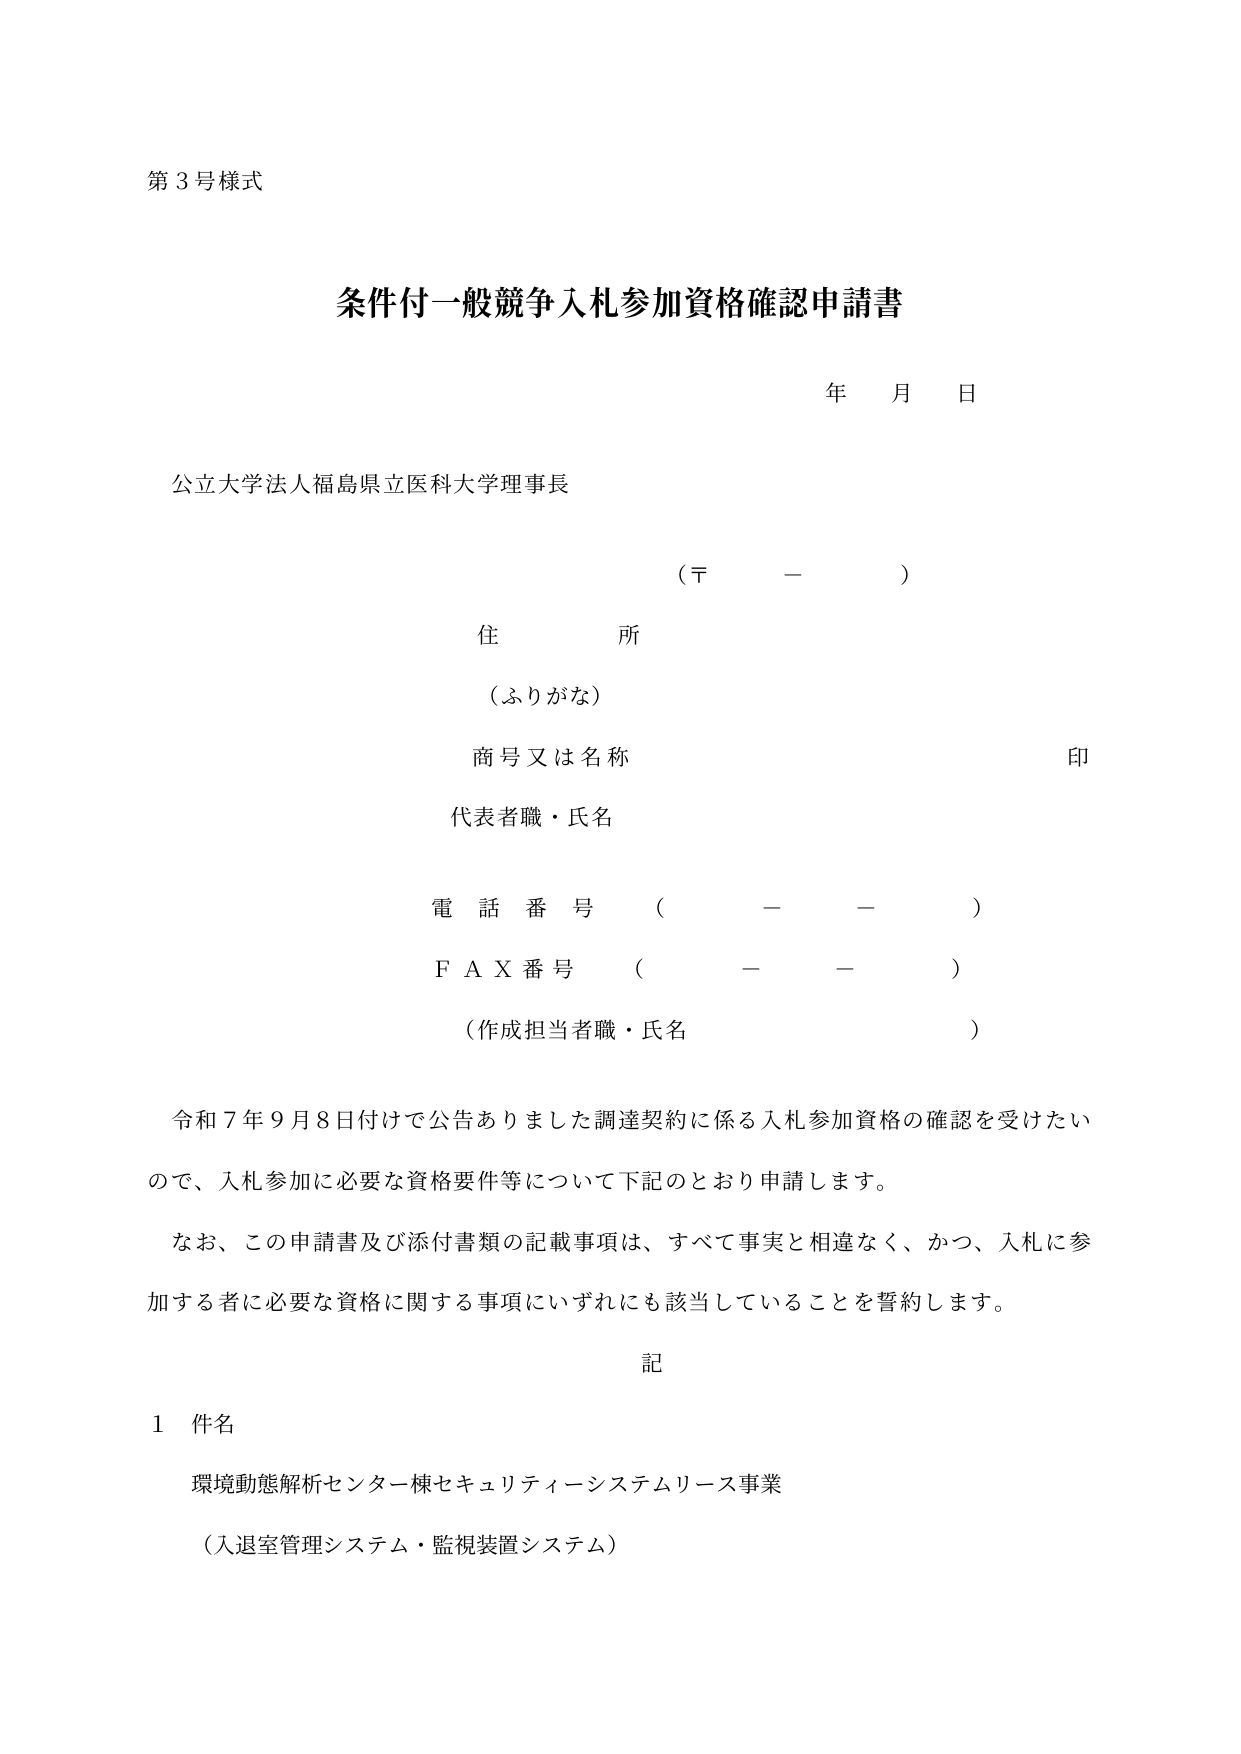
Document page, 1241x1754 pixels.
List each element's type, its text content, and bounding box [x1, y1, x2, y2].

text （入退室管理システム・監視装置システム） [148, 1513, 1092, 1574]
text （作成担当者職・氏名 ） [148, 998, 1092, 1059]
text 令和７年９月８日付けで公告ありました調達契約に係る入札参加資格の確認を受けたいので、入札参加に必要な資格要件等について下記のとおり申請します。 [148, 1089, 1092, 1210]
text （ふりがな） [148, 665, 1092, 725]
text 住 所 [148, 604, 1092, 665]
text Ｆ Ａ Ｘ 番 号 （ － － ） [148, 938, 1092, 998]
text 公立大学法人福島県立医科大学理事長 [148, 453, 1092, 513]
text なお、この申請書及び添付書類の記載事項は、すべて事実と相違なく、かつ、入札に参加する者に必要な資格に関する事項にいずれにも該当していることを誓約します。 [148, 1210, 1092, 1332]
text （〒 － ） [148, 543, 1092, 604]
text 年 月 日 [148, 362, 1092, 422]
text 電 話 番 号 （ － － ） [148, 877, 1092, 938]
text 条件付一般競争入札参加資格確認申請書 [148, 271, 1092, 331]
text 記 [148, 1332, 1092, 1392]
text 商号又は名称 印 代表者職・氏名 [148, 725, 1092, 847]
text １ 件名 [148, 1392, 1092, 1453]
text 環境動態解析センター棟セキュリティーシステムリース事業 [148, 1453, 1092, 1513]
text 第３号様式 [148, 149, 1092, 210]
